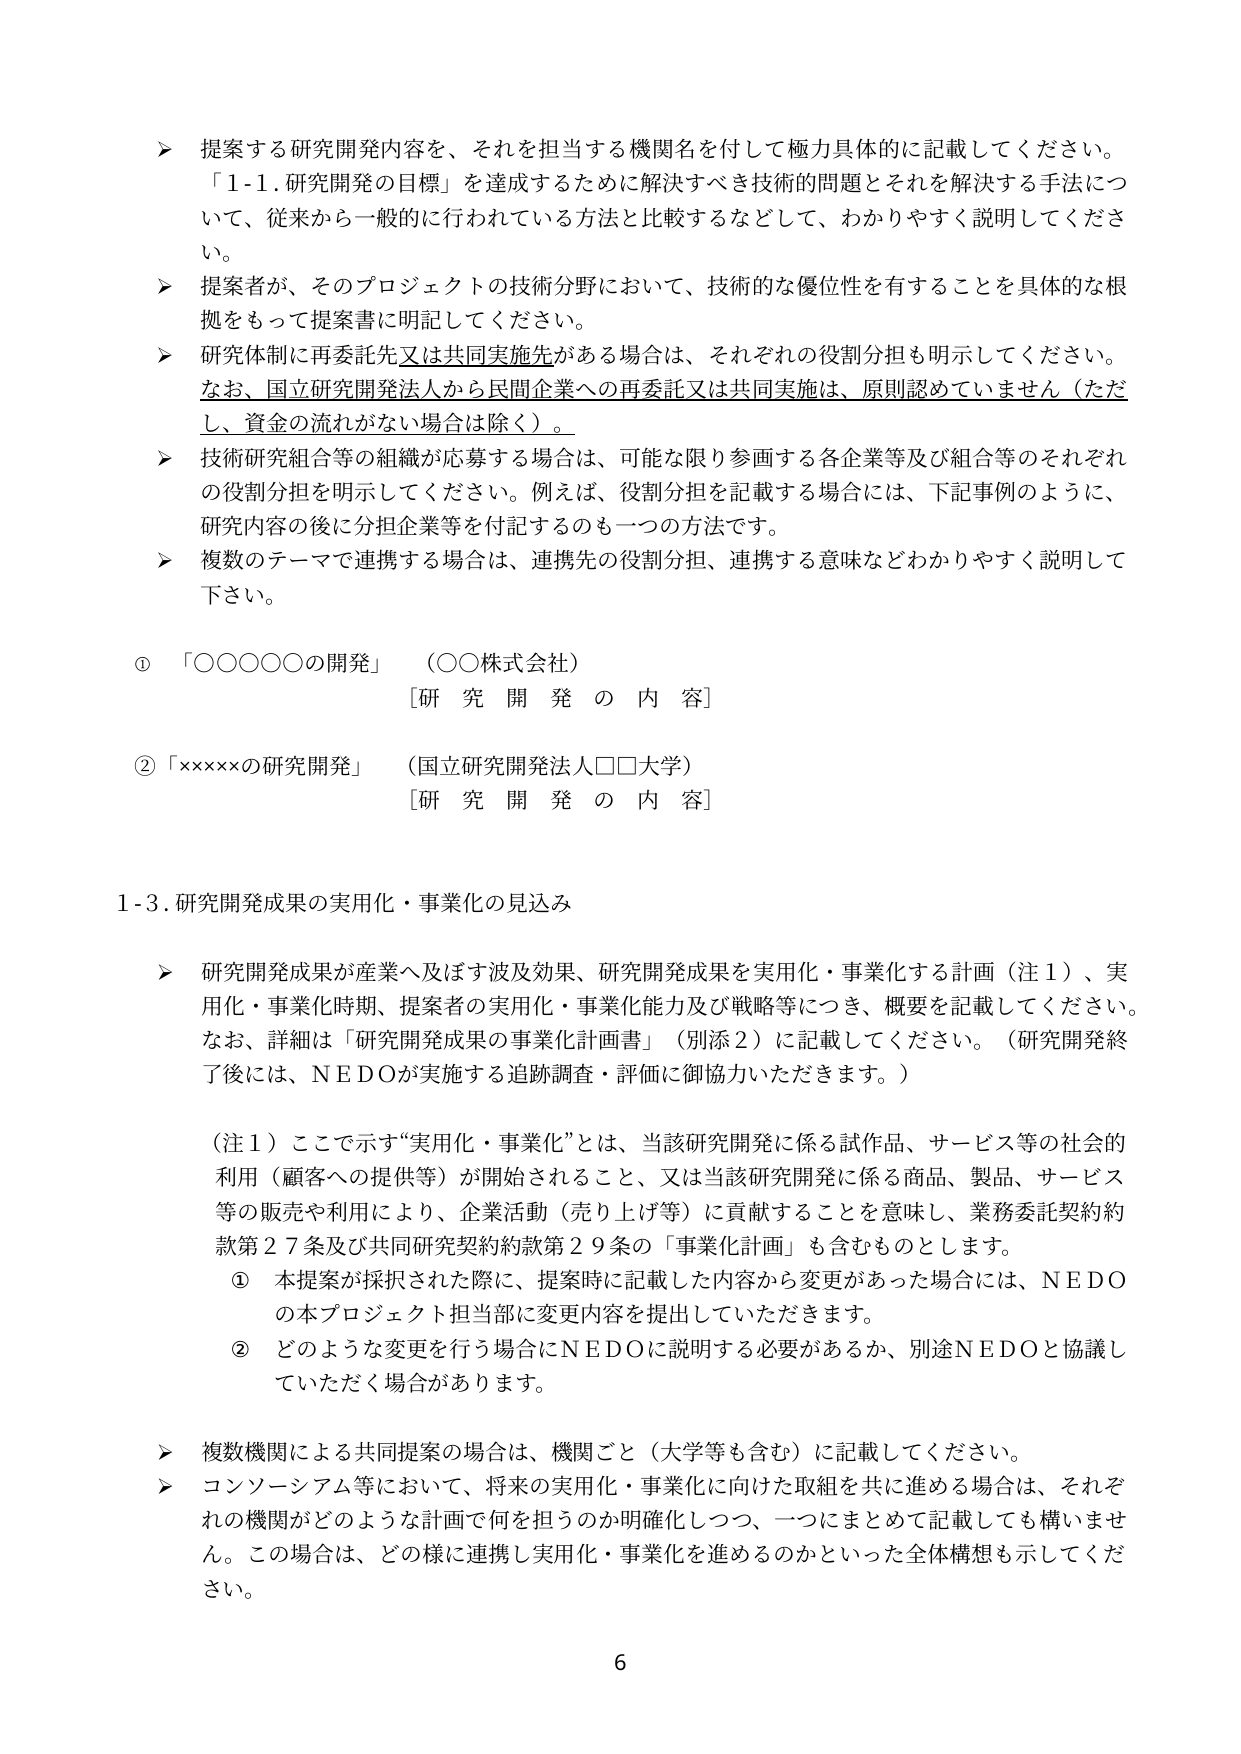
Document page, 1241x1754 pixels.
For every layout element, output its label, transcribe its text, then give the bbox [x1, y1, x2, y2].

list コンソーシアム等において、将来の実用化・事業化に向けた取組を共に進める場合は、それぞれの機関がどのような計画で何を担うのか明確化しつつ、一つにまとめて記載しても構いません。この場合は、どの様に連携し実用化・事業化を進めるのかといった全体構想も示してください。 [157, 1468, 1128, 1605]
list 提案する研究開発内容を、それを担当する機関名を付して極力具体的に記載してください。「１-１. 研究開発の目標」を達成するために解決すべき技術的問題とそれを解決する手法について、従来から一般的に行われている方法と比較するなどして、わかりやすく説明してください。 [156, 131, 1128, 268]
list 複数機関による共同提案の場合は、機関ごと（大学等も含む）に記載してください。 [157, 1433, 1128, 1468]
list 技術研究組合等の組織が応募する場合は、可能な限り参画する各企業等及び組合等のそれぞれの役割分担を明示してください。例えば、役割分担を記載する場合には、下記事例のように、研究内容の後に分担企業等を付記するのも一つの方法です。 [156, 439, 1128, 542]
text （注１）ここで示す“実用化・事業化”とは、当該研究開発に係る試作品、サービス等の社会的利用（顧客への提供等）が開始されること、又は当該研究開発に係る商品、製品、サービス等の販売や利用により、企業活動（売り上げ等）に貢献することを意味し、業務委託契約約款第２７条及び共同研究契約約款第２９条の「事業化計画」も含むものとします。 [201, 1125, 1128, 1262]
text ［研 究 開 発 の 内 容］ [397, 679, 1128, 714]
list 「○○○○○の開発」 （○○株式会社） [134, 645, 1128, 679]
list 複数のテーマで連携する場合は、連携先の役割分担、連携する意味などわかりやすく説明して下さい。 [156, 542, 1128, 611]
text ②「×××××の研究開発」 （国立研究開発法人□□大学） [112, 748, 1128, 782]
list 提案者が、そのプロジェクトの技術分野において、技術的な優位性を有することを具体的な根拠をもって提案書に明記してください。 [156, 268, 1128, 337]
list 研究体制に再委託先又は共同実施先がある場合は、それぞれの役割分担も明示してください。なお、国立研究開発法人から民間企業への再委託又は共同実施は、原則認めていません（ただし、資金の流れがない場合は除く）。 [156, 337, 1128, 439]
list 研究開発成果が産業へ及ぼす波及効果、研究開発成果を実用化・事業化する計画（注１）、実用化・事業化時期、提案者の実用化・事業化能力及び戦略等につき、概要を記載してください。なお、詳細は「研究開発成果の事業化計画書」（別添２）に記載してください。（研究開発終了後には、ＮＥＤＯが実施する追跡調査・評価に御協力いただきます。） [157, 953, 1128, 1091]
text 本提案が採択された際に、提案時に記載した内容から変更があった場合には、ＮＥＤＯの本プロジェクト担当部に変更内容を提出していただきます。 [230, 1262, 1128, 1331]
text １-３. 研究開発成果の実用化・事業化の見込み [112, 885, 1128, 919]
text ［研 究 開 発 の 内 容］ [397, 782, 1128, 816]
text どのような変更を行う場合にＮＥＤＯに説明する必要があるか、別途ＮＥＤＯと協議していただく場合があります。 [230, 1331, 1128, 1399]
